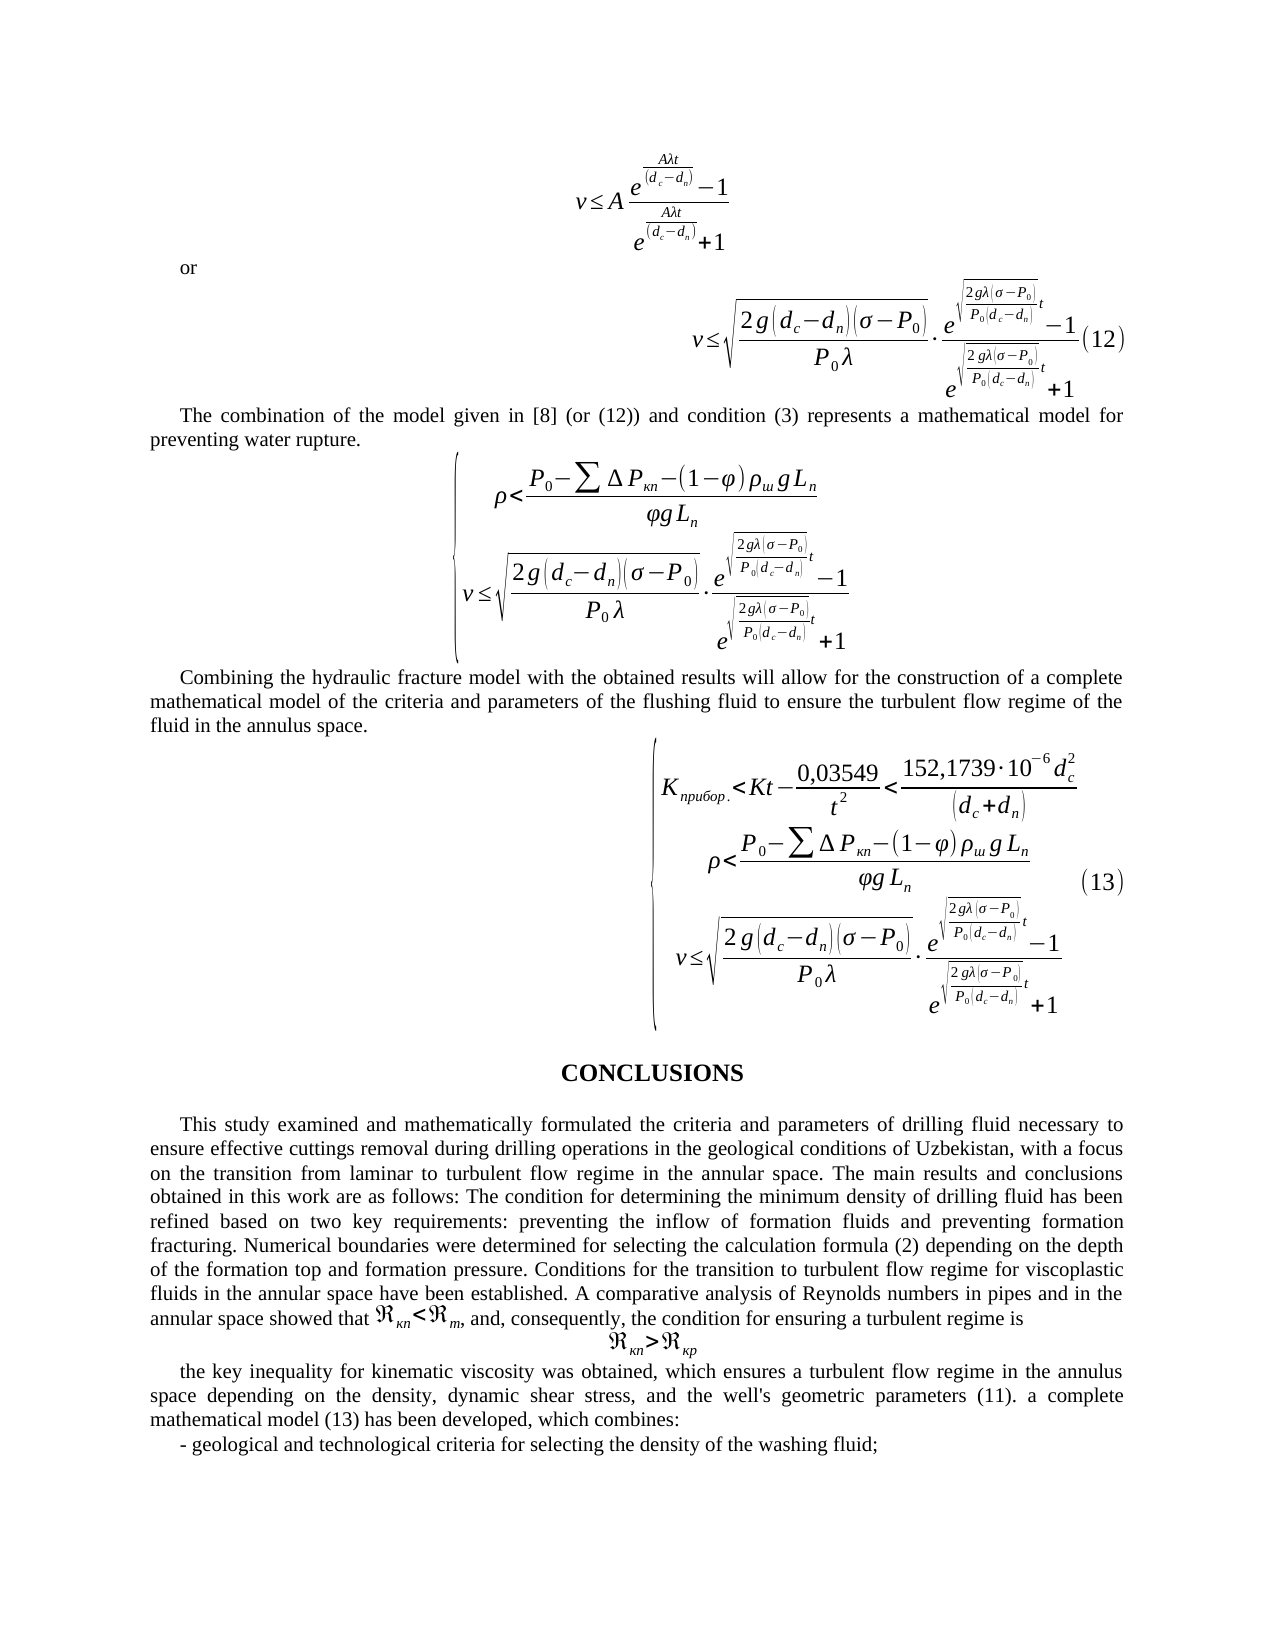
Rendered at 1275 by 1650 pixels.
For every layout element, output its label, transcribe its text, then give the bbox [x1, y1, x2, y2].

text Combining the hydraulic fracture model with the obtained results will allow for the construction of a complete mathematical model of the criteria and parameters of the flushing fluid to ensure the turbulent flow regime of the fluid in the annulus space. [150, 665, 1125, 737]
text The combination of the model given in [8] (or (12)) and condition (3) represents a mathematical model for preventing water rupture. [150, 403, 1125, 451]
text - geological and technological criteria for selecting the density of the washing fluid; [150, 1431, 1125, 1456]
text CONCLUSIONS [150, 1058, 1125, 1087]
text or [150, 255, 1125, 279]
text This study examined and mathematically formulated the criteria and parameters of drilling fluid necessary to ensure effective cuttings removal during drilling operations in the geological conditions of Uzbekistan, with a focus on the transition from laminar to turbulent flow regime in the annular space. The main results and conclusions obtained in this work are as follows: The condition for determining the minimum density of drilling fluid has been refined based on two key requirements: preventing the inflow of formation fluids and preventing formation fracturing. Numerical boundaries were determined for selecting the calculation formula (2) depending on the depth of the formation top and formation pressure. Conditions for the transition to turbulent flow regime for viscoplastic fluids in the annular space have been established. A comparative analysis of Reynolds numbers in pipes and in the annular space showed that , and, consequently, the condition for ensuring a turbulent regime is [150, 1112, 1125, 1331]
text the key inequality for kinematic viscosity was obtained, which ensures a turbulent flow regime in the annulus space depending on the density, dynamic shear stress, and the well's geometric parameters (11). a complete mathematical model (13) has been developed, which combines: [150, 1359, 1125, 1431]
